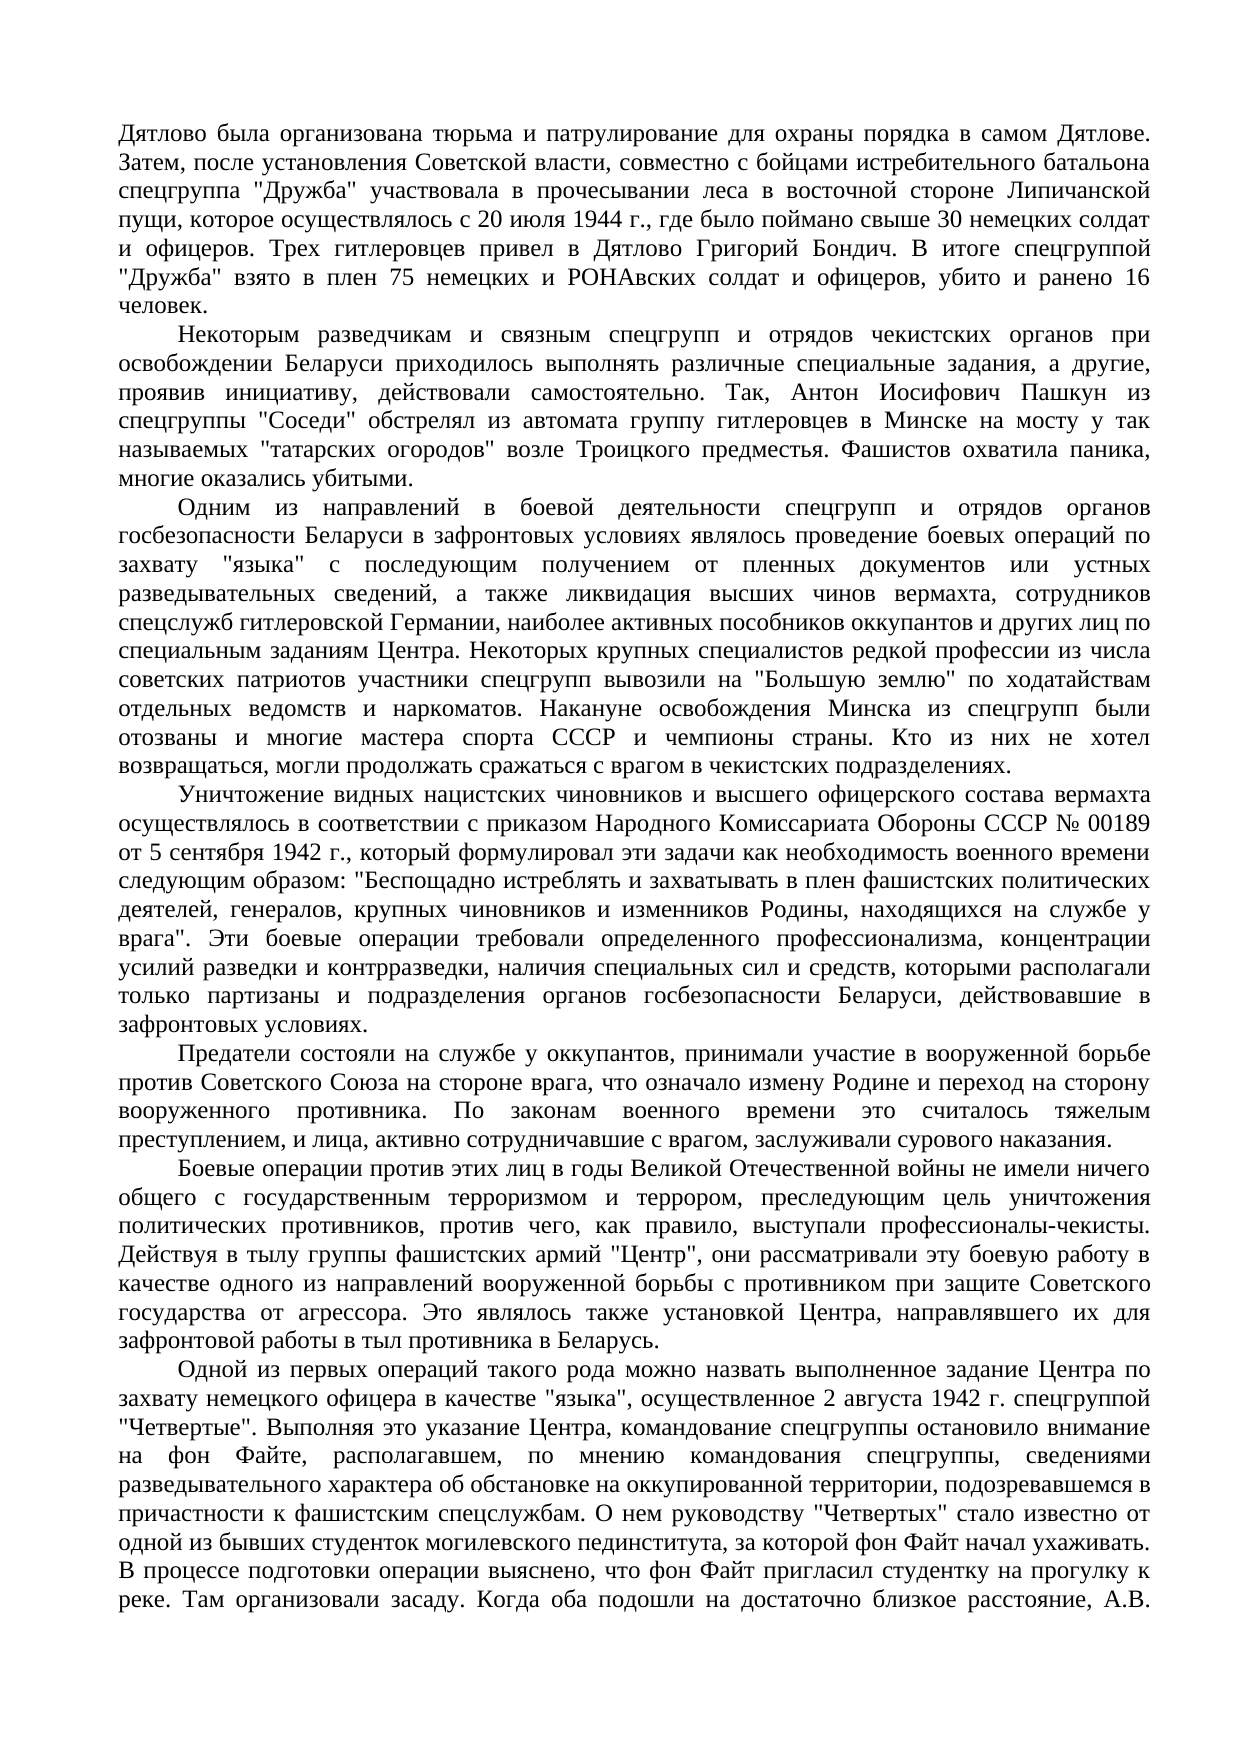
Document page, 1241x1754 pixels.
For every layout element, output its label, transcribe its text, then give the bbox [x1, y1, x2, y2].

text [118, 1354, 1152, 1613]
text Боевые операции против этих лиц в годы Великой Отечественной войны не имели ничего общего с государственным терроризмом и террором, преследующим цель уничтожения политических противников, против чего, как правило, выступали профессионалы-чекисты. Действуя в тылу группы фашистских армий "Центр", они рассматривали эту боевую работу в качестве одного из направлений вооруженной борьбы с противником при защите Советского государства от агрессора. Это являлось также установкой Центра, направлявшего их для зафронтовой работы в тыл противника в Беларусь. [118, 1153, 1152, 1354]
text Предатели состояли на службе у оккупантов, принимали участие в вооруженной борьбе против Советского Союза на стороне врага, что означало измену Родине и переход на сторону вооруженного противника. По законам военного времени это считалось тяжелым преступлением, и лица, активно сотрудничавшие с врагом, заслуживали сурового наказания. [118, 1038, 1152, 1153]
text Уничтожение видных нацистских чиновников и высшего офицерского состава вермахта осуществлялось в соответствии с приказом Народного Комиссариата Обороны СССР № 00189 от 5 сентября 1942 г., который формулировал эти задачи как необходимость военного времени следующим образом: "Беспощадно истреблять и захватывать в плен фашистских политических деятелей, генералов, крупных чиновников и изменников Родины, находящихся на службе у врага". Эти боевые операции требовали определенного профессионализма, концентрации усилий разведки и контрразведки, наличия специальных сил и средств, которыми располагали только партизаны и подразделения органов госбезопасности Беларуси, действовавшие в зафронтовых условиях. [118, 779, 1152, 1038]
text Одним из направлений в боевой деятельности спецгрупп и отрядов органов госбезопасности Беларуси в зафронтовых условиях являлось проведение боевых операций по захвату "языка" с последующим получением от пленных документов или устных разведывательных сведений, а также ликвидация высших чинов вермахта, сотрудников спецслужб гитлеровской Германии, наиболее активных пособников оккупантов и других лиц по специальным заданиям Центра. Некоторых крупных специалистов редкой профессии из числа советских патриотов участники спецгрупп вывозили на "Большую землю" по ходатайствам отдельных ведомств и наркоматов. Накануне освобождения Минска из спецгрупп были отозваны и многие мастера спорта СССР и чемпионы страны. Кто из них не хотел возвращаться, могли продолжать сражаться с врагом в чекистских подразделениях. [118, 492, 1152, 779]
text Некоторым разведчикам и связным спецгрупп и отрядов чекистских органов при освобождении Беларуси приходилось выполнять различные специальные задания, а другие, проявив инициативу, действовали самостоятельно. Так, Антон Иосифович Пашкун из спецгруппы "Соседи" обстрелял из автомата группу гитлеровцев в Минске на мосту у так называемых "татарских огородов" возле Троицкого предместья. Фашистов охватила паника, многие оказались убитыми. [118, 319, 1152, 492]
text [118, 118, 1152, 319]
